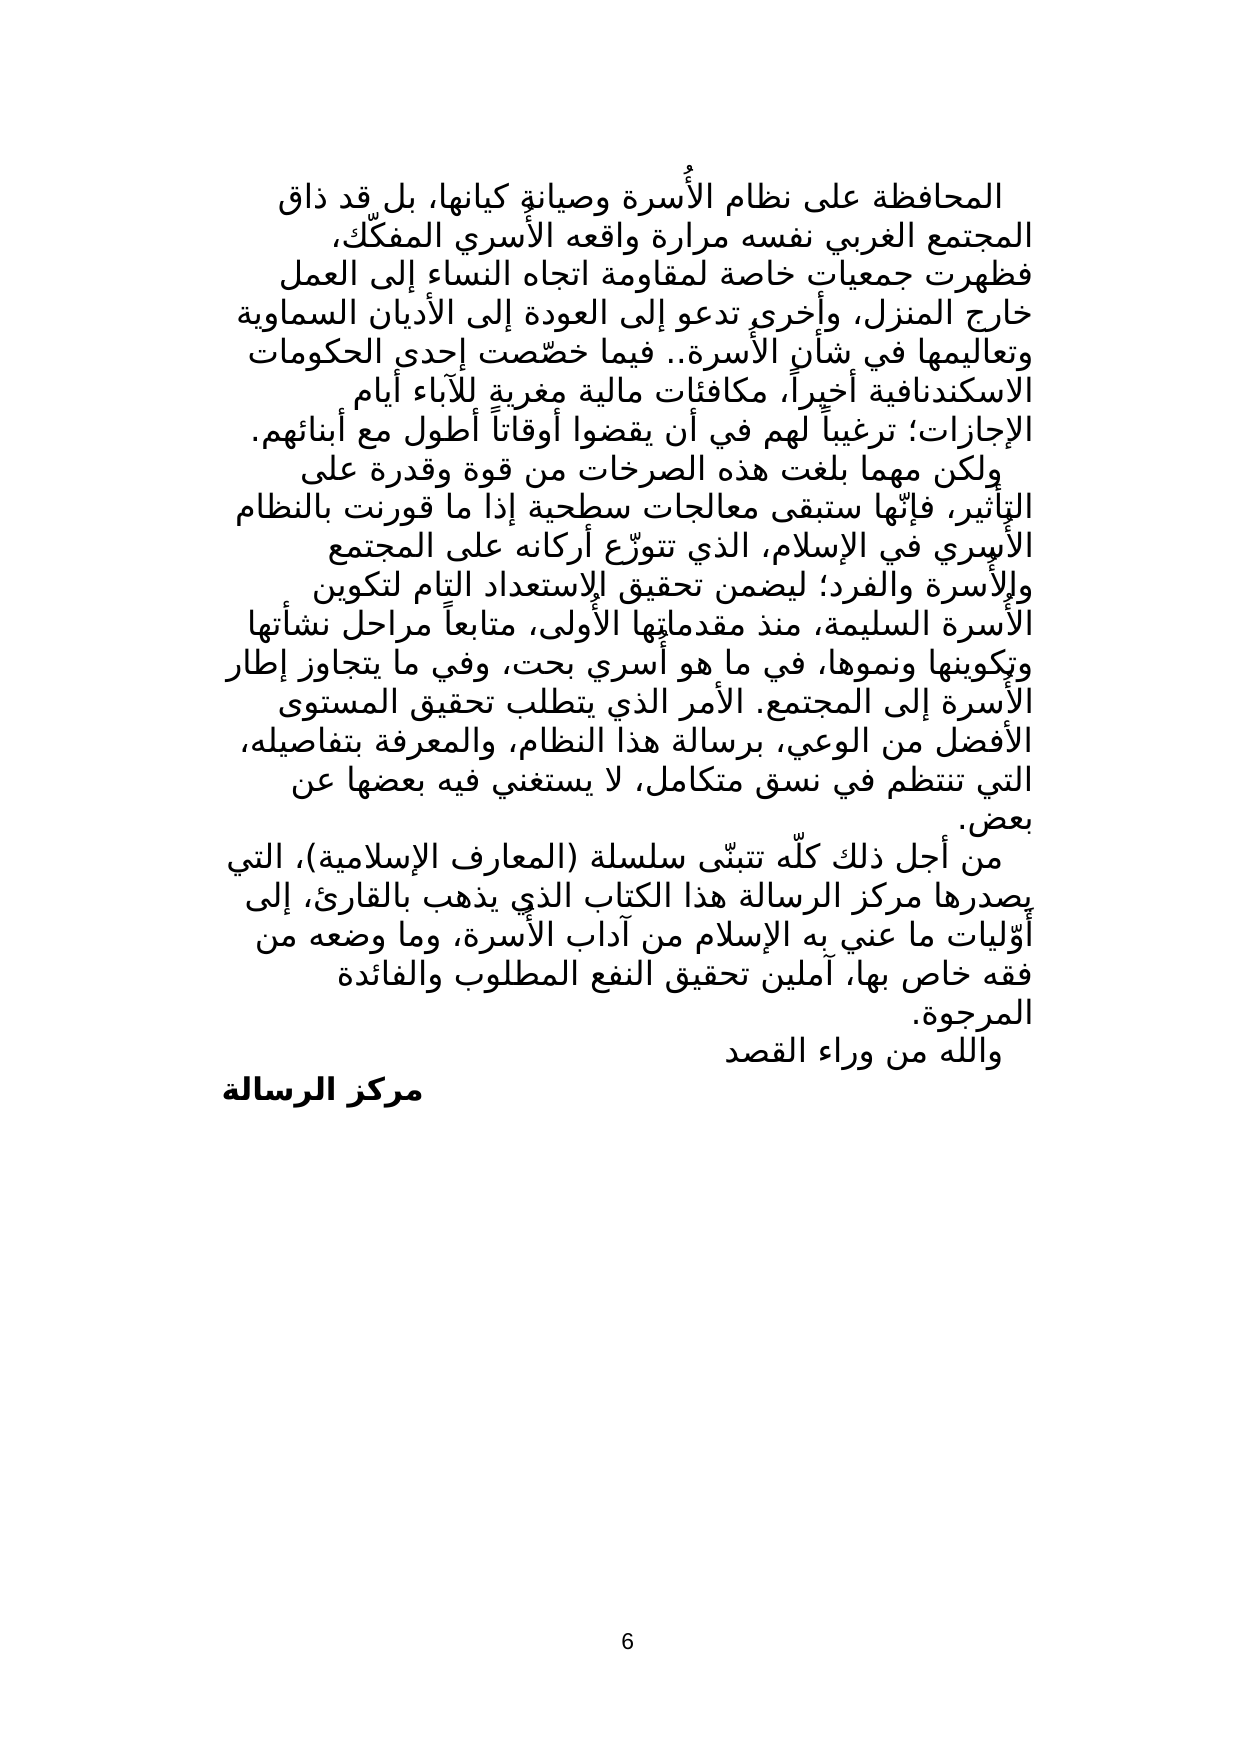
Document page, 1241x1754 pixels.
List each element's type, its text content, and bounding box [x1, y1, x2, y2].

text من أجل ذلك كلّه تتبنّى سلسلة (المعارف الإسلامية)، التي يصدرها مركز الرسالة هذا الكتاب الذي يذهب بالقارئ، إلى أَوّليات ما عني به الإسلام من آداب الأُسرة، وما وضعه من فقه خاص بها، آملين تحقيق النفع المطلوب والفائدة المرجوة. [222, 838, 1033, 1032]
text ولكن مهما بلغت هذه الصرخات من قوة وقدرة على التأثير، فإنّها ستبقى معالجات سطحية إذا ما قورنت بالنظام الأُسري في الإسلام، الذي تتوزّع أركانه على المجتمع والأُسرة والفرد؛ ليضمن تحقيق الاستعداد التام لتكوين الأُسرة السليمة، منذ مقدماتها الأُولى، متابعاً مراحل نشأتها وتكوينها ونموها، في ما هو أُسري بحت، وفي ما يتجاوز إطار الأُسرة إلى المجتمع. الأمر الذي يتطلب تحقيق المستوى الأفضل من الوعي، برسالة هذا النظام، والمعرفة بتفاصيله، التي تنتظم في نسق متكامل، لا يستغني فيه بعضها عن بعض. [222, 449, 1033, 838]
text والله من وراء القصد [222, 1032, 1033, 1071]
text المحافظة على نظام الأُسرة وصيانة كيانها، بل قد ذاق المجتمع الغربي نفسه مرارة واقعه الأُسري المفكّك، فظهرت جمعيات خاصة لمقاومة اتجاه النساء إلى العمل خارج المنزل، وأخرى تدعو إلى العودة إلى الأديان السماوية وتعاليمها في شأن الأُسرة.. فيما خصّصت إحدى الحكومات الاسكندنافية أخيراً، مكافئات مالية مغرية للآباء أيام الإجازات؛ ترغيباً لهم في أن يقضوا أوقاتاً أطول مع أبنائهم. [222, 177, 1033, 449]
text مركز الرسالة [222, 1071, 1033, 1107]
